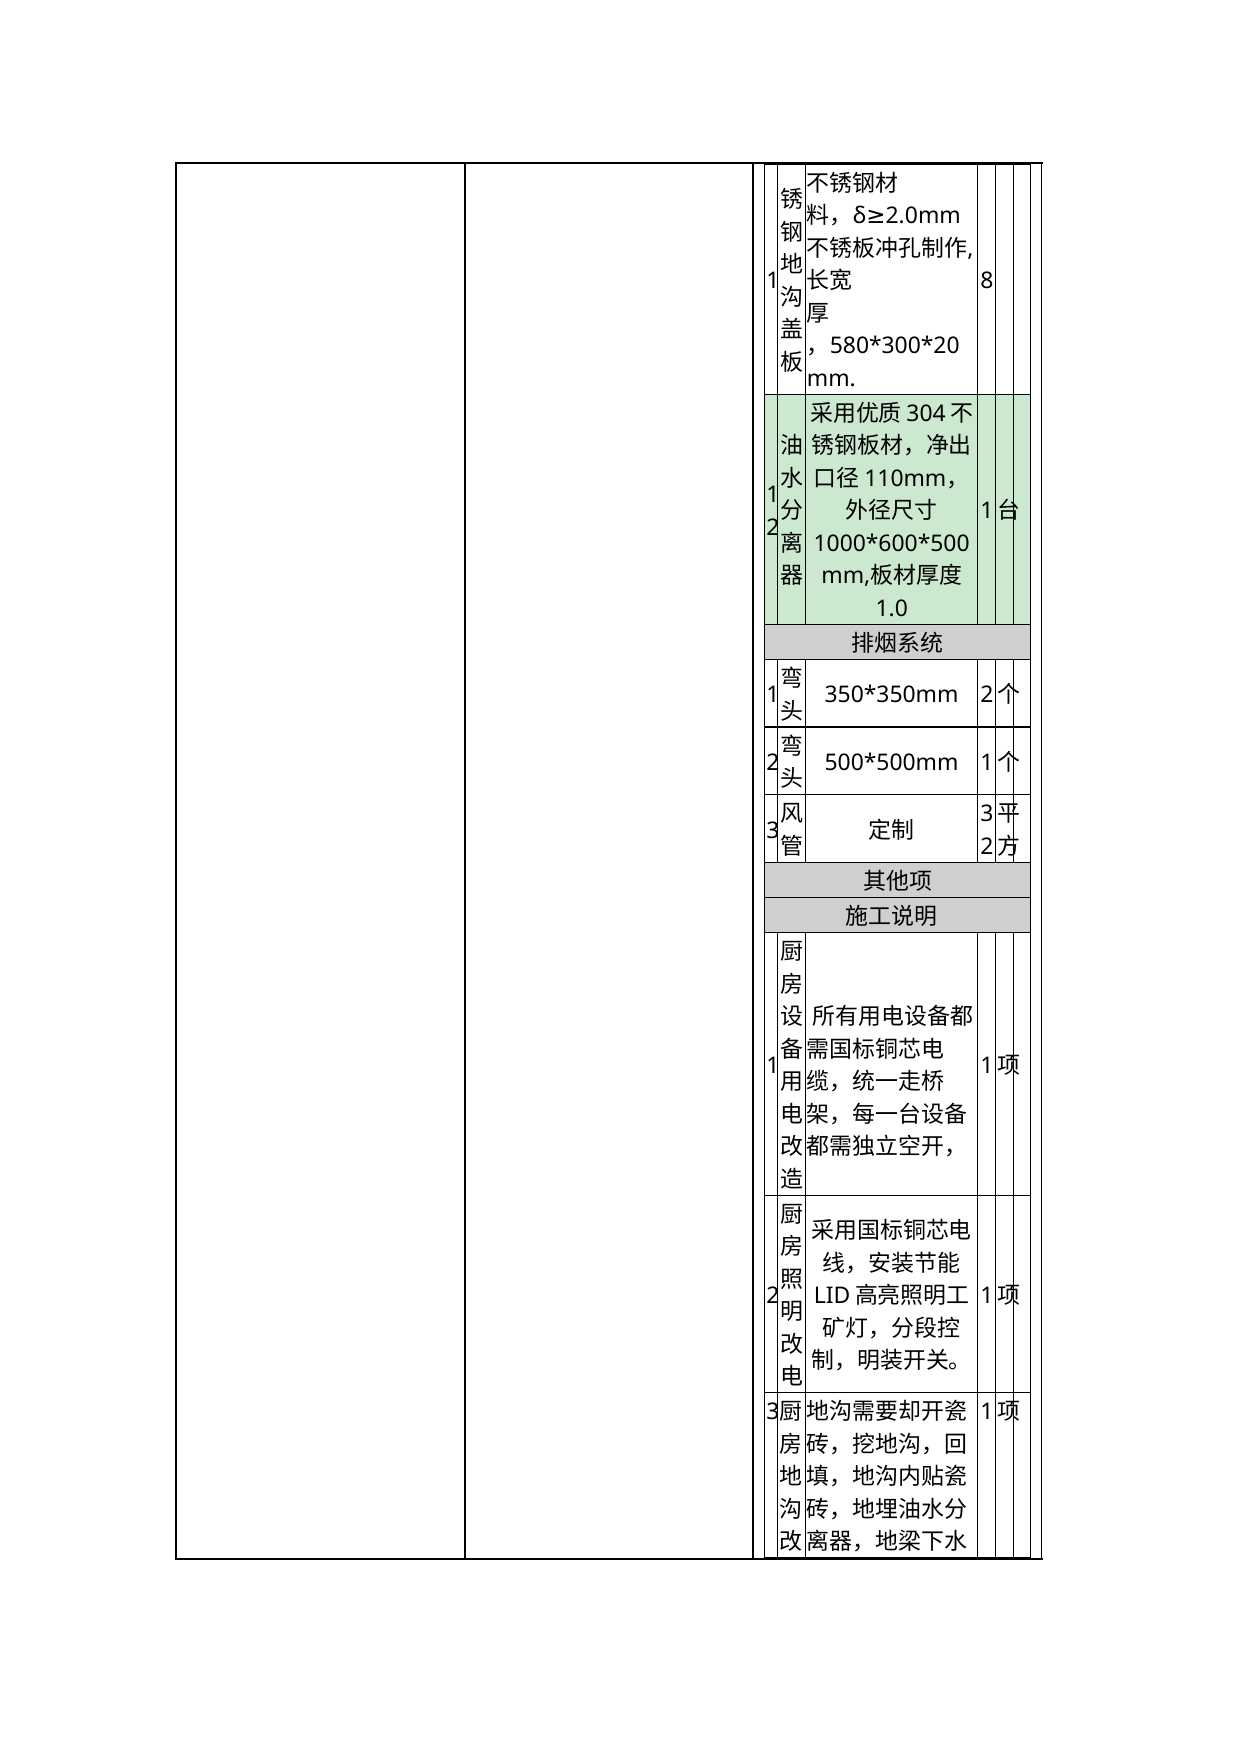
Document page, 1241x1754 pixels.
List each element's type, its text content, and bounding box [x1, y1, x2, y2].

table_cell [778, 1196, 805, 1392]
table_cell [806, 660, 977, 726]
table_cell [978, 165, 995, 394]
table_cell [754, 164, 764, 1558]
table_cell [1014, 165, 1030, 394]
table_cell 1 [177, 164, 464, 1558]
table_cell [765, 933, 777, 1195]
table_cell [996, 728, 1013, 794]
table_cell [806, 1196, 977, 1392]
table_cell [978, 1393, 995, 1557]
table_cell [765, 165, 777, 394]
table_cell [765, 1393, 777, 1557]
table_cell [996, 795, 1013, 862]
table_cell [1014, 795, 1030, 862]
table_cell [806, 933, 977, 1195]
table_cell [765, 660, 777, 726]
table_cell [978, 728, 995, 794]
table_cell [778, 660, 805, 726]
table_cell [996, 660, 1013, 726]
table_cell [996, 1196, 1013, 1392]
table_cell [1014, 1393, 1030, 1557]
table_cell [1014, 1196, 1030, 1392]
table_cell [466, 164, 752, 1558]
table_cell [778, 728, 805, 794]
table_cell [765, 728, 777, 794]
table_cell [778, 165, 805, 394]
table_cell [778, 933, 805, 1195]
table_cell [806, 795, 977, 862]
table_cell [996, 933, 1013, 1195]
table_cell [1014, 728, 1030, 794]
table_cell [765, 795, 777, 862]
table_cell [996, 1393, 1013, 1557]
table_cell [978, 795, 995, 862]
table_cell [778, 1393, 805, 1557]
table_cell [978, 660, 995, 726]
table_cell [1014, 933, 1030, 1195]
table_cell [1031, 164, 1041, 1558]
table_cell [770, 1294, 777, 1301]
table_cell [778, 795, 805, 862]
table_cell [806, 1393, 977, 1557]
table_cell [978, 933, 995, 1195]
table_cell [978, 1196, 995, 1392]
table_cell [806, 165, 977, 394]
table_cell [770, 761, 777, 768]
table_cell [996, 165, 1013, 394]
table_cell [765, 1196, 777, 1392]
table_cell [806, 728, 977, 794]
table_cell [1014, 660, 1030, 726]
